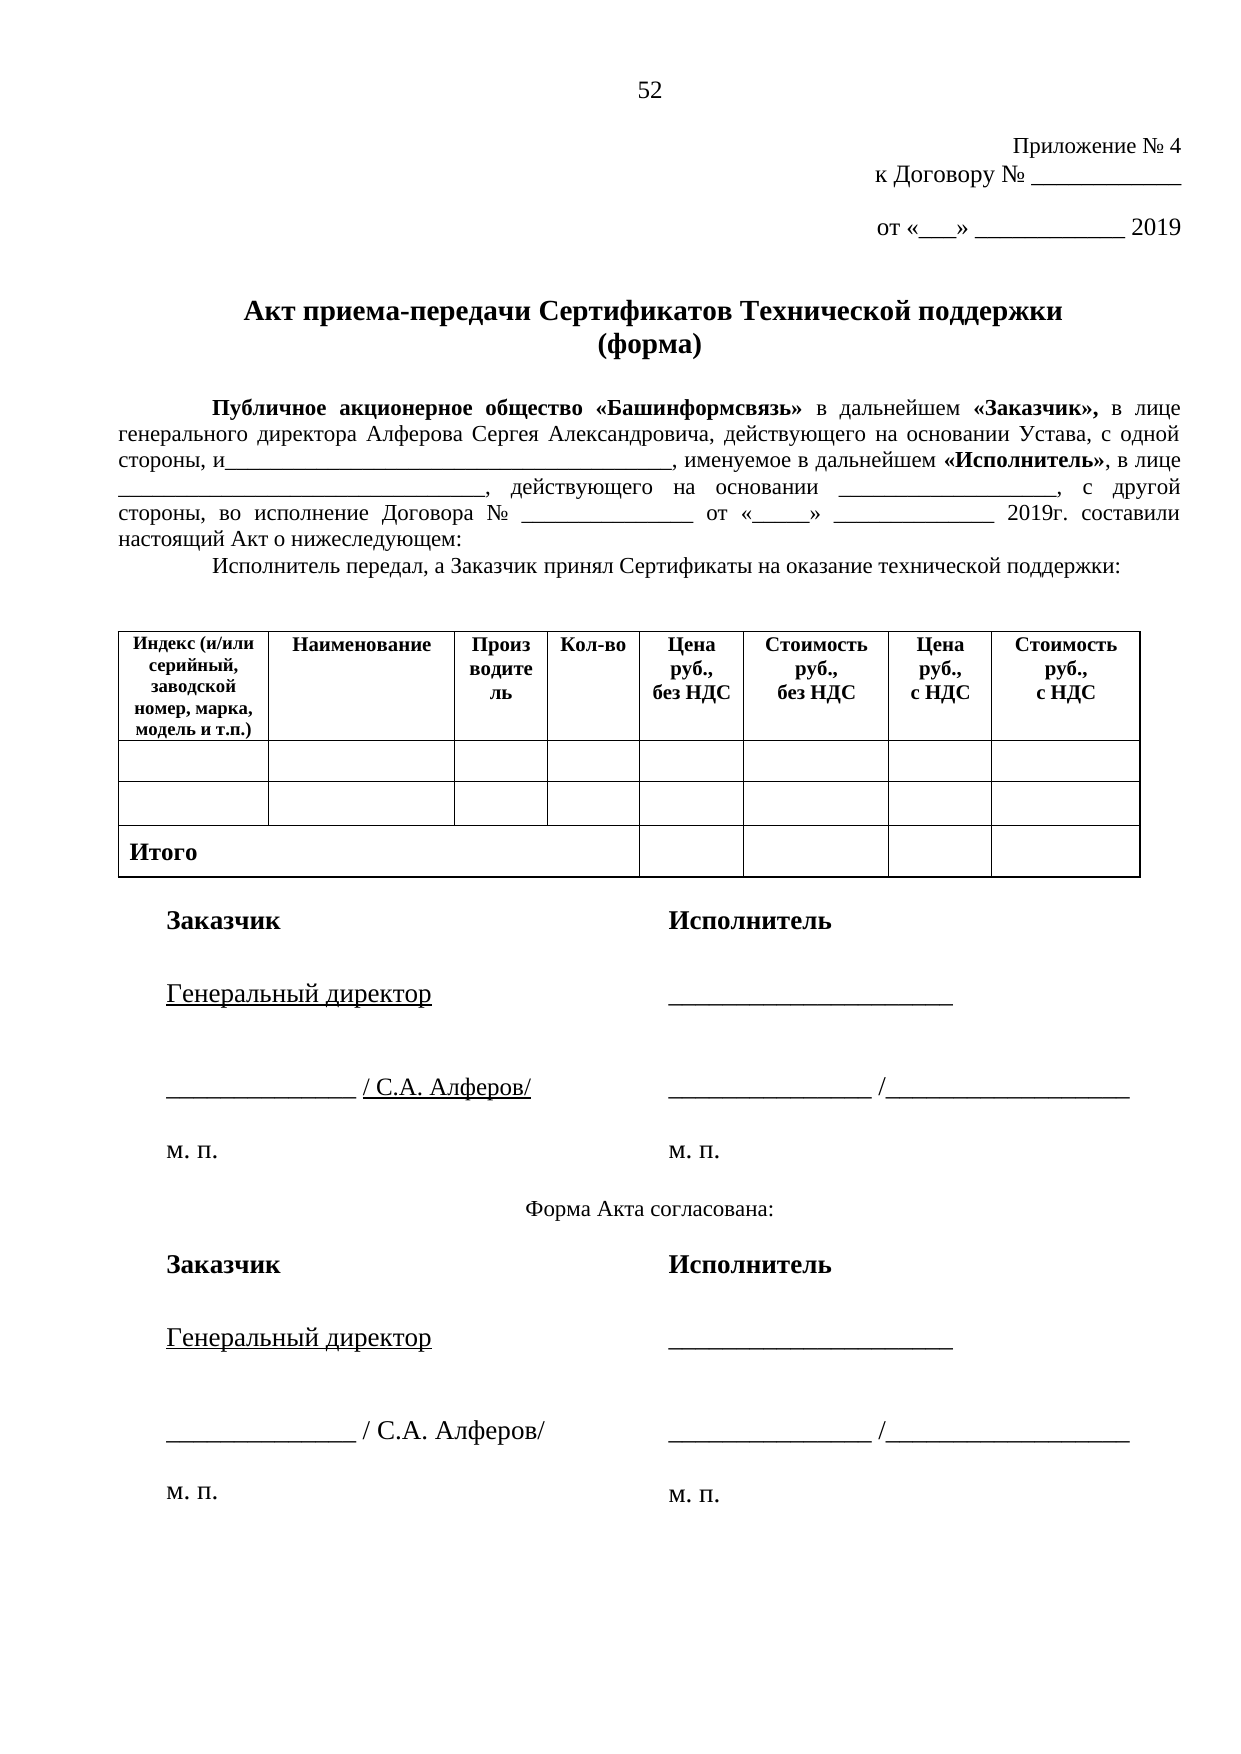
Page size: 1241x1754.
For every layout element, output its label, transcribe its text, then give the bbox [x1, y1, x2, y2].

table_header Исполнитель [657, 1248, 1144, 1290]
table_header Кол-во [548, 632, 639, 740]
table_cell [889, 826, 991, 876]
text Публичное акционерное общество «Башинформсвязь» в дальнейшем «Заказчик», в лице генерального директора Алферова Сергея Александровича, действующего на основании Устава, с одной стороны, и_______________________________________, именуемое в дальнейшем «Исполнитель», в лице ________________________________, действующего на основании ___________________, с другой стороны, во исполнение Договора № _______________ от «_____» ______________ 2019г. составили настоящий Акт о нижеследующем: [118, 394, 1181, 552]
table_cell _____________________ _______________ /__________________ м. п. [657, 946, 1144, 1195]
table_header Стоимость руб., без НДС [744, 632, 888, 740]
table_header Цена руб., без НДС [640, 632, 743, 740]
table_cell [119, 782, 268, 825]
table_cell [640, 826, 743, 876]
table_cell [889, 741, 991, 781]
table_cell Итого [119, 826, 639, 876]
text (форма) [118, 327, 1181, 360]
table_cell [992, 741, 1139, 781]
table_header Производитель [455, 632, 547, 740]
table_cell [455, 782, 547, 825]
text Приложение № 4 [118, 132, 1181, 159]
table_header Индекс (и/или серийный, заводской номер, марка, модель и т.п.) [119, 632, 268, 740]
text Акт приема-передачи Сертификатов Технической поддержки [118, 293, 1181, 327]
table_cell [269, 782, 454, 825]
table_header Заказчик [155, 1248, 657, 1290]
table_cell [744, 741, 888, 781]
table_cell [744, 826, 888, 876]
table_header Исполнитель [657, 904, 1144, 946]
table_cell [992, 826, 1139, 876]
table_cell [548, 782, 639, 825]
table_cell [640, 782, 743, 825]
table_cell [744, 782, 888, 825]
table_cell Генеральный директор ______________ / С.А. Алферов/ м. п. [155, 946, 657, 1195]
table_cell [548, 741, 639, 781]
table_header Наименование [269, 632, 454, 740]
text к Договору № ____________ [118, 159, 1181, 188]
table_cell Генеральный директор ______________ / С.А. Алферов/ м. п. [155, 1290, 657, 1508]
table_cell [119, 741, 268, 781]
table_cell _____________________ _______________ /__________________ м. п. [657, 1290, 1144, 1508]
table_cell [992, 782, 1139, 825]
table_cell [269, 741, 454, 781]
table_cell [640, 741, 743, 781]
table_cell [889, 782, 991, 825]
table_header Цена руб., с НДС [889, 632, 991, 740]
table_cell [455, 741, 547, 781]
text от «___» ____________ 2019 [118, 212, 1181, 240]
text Исполнитель передал, а Заказчик принял Сертификаты на оказание технической поддержки: [118, 552, 1181, 578]
table_header Заказчик [155, 904, 657, 946]
text Форма Акта согласована: [118, 1195, 1181, 1221]
table_header Стоимость руб., с НДС [992, 632, 1139, 740]
